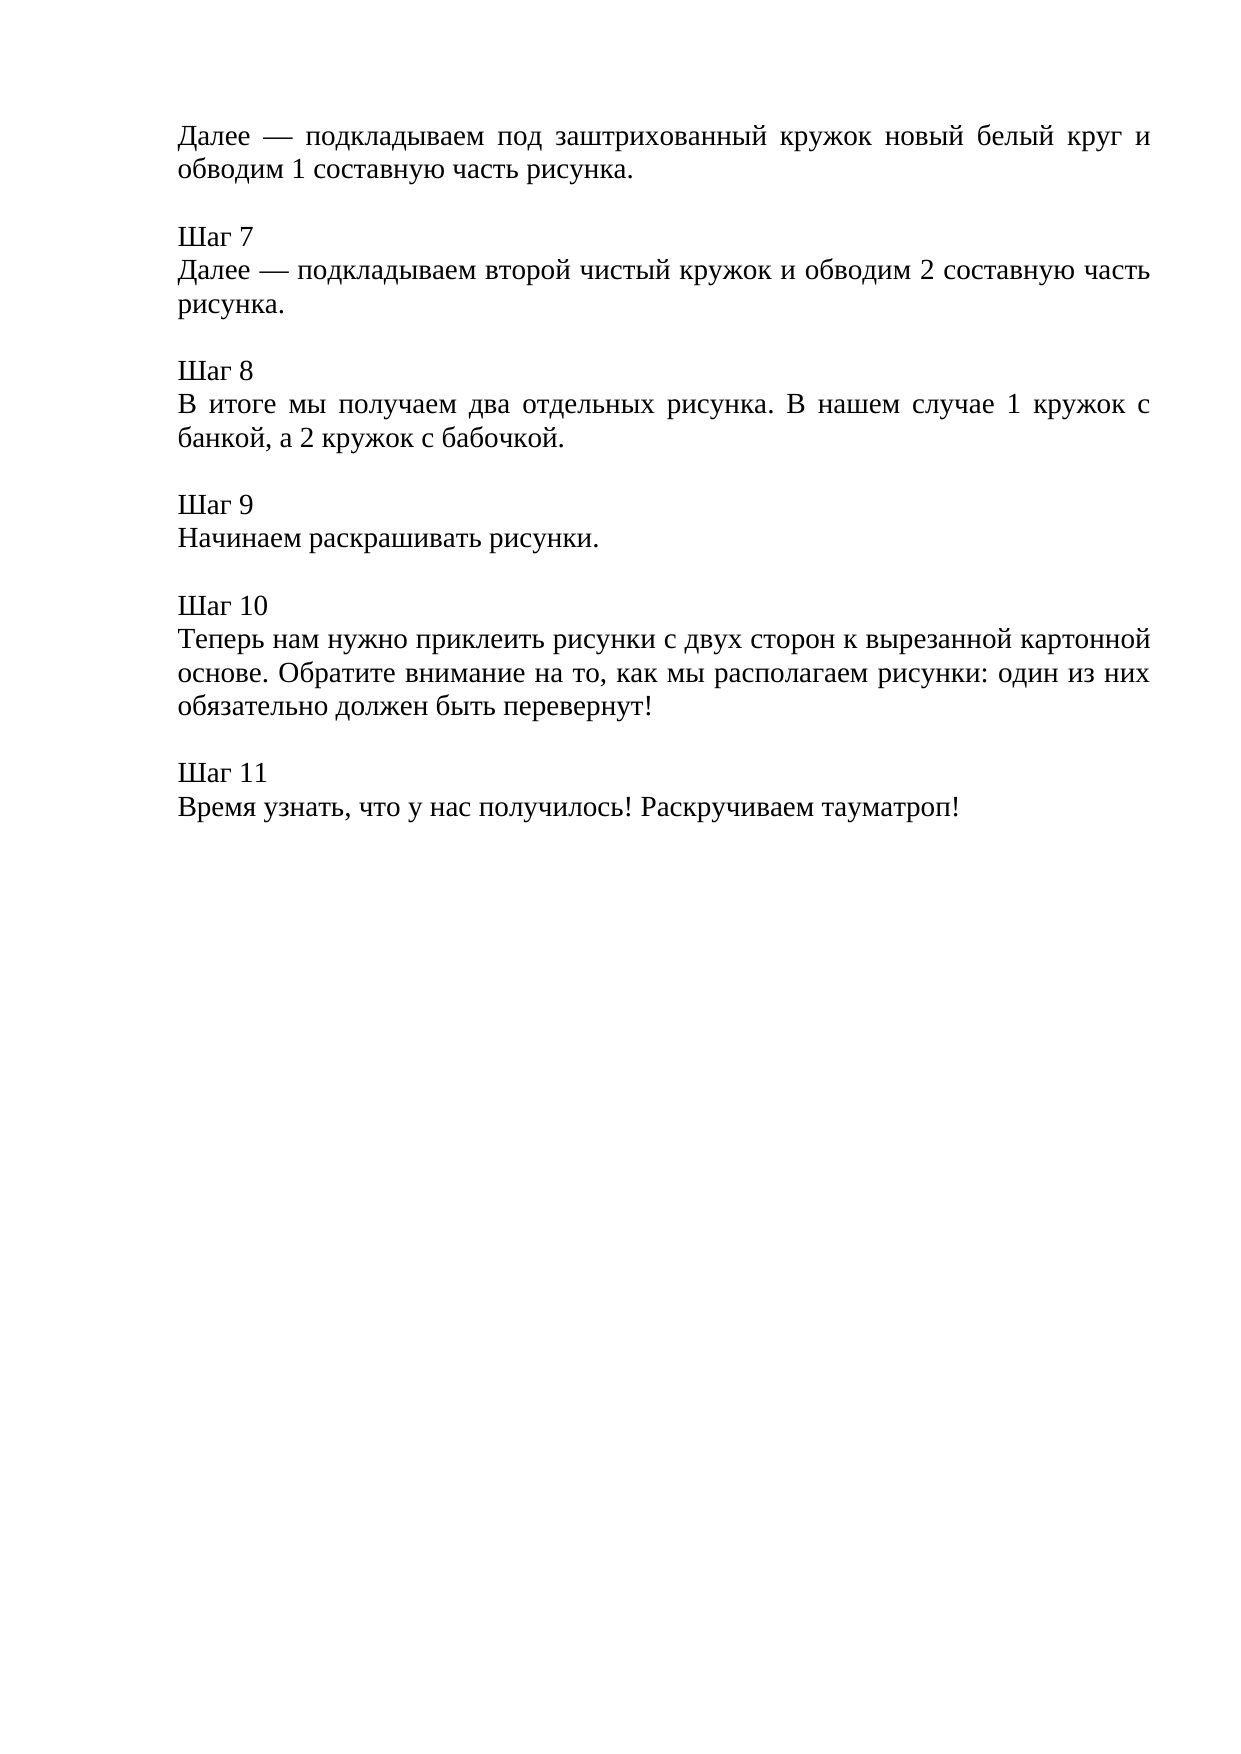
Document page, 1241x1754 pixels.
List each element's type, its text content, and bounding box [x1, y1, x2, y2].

text Далее — подкладываем второй чистый кружок и обводим 2 составную часть рисунка. [177, 252, 1152, 319]
text Шаг 9 [177, 487, 1152, 521]
text Шаг 10 [177, 588, 1152, 621]
text Шаг 11 [177, 755, 1152, 789]
text Время узнать, что у нас получилось! Раскручиваем тауматроп! [177, 789, 1152, 822]
text Далее — подкладываем под заштрихованный кружок новый белый круг и обводим 1 составную часть рисунка. [177, 118, 1152, 185]
text Начинаем раскрашивать рисунки. [177, 521, 1152, 554]
text Теперь нам нужно приклеить рисунки с двух сторон к вырезанной картонной основе. Обратите внимание на то, как мы располагаем рисунки: один из них обязательно должен быть перевернут! [177, 621, 1152, 722]
text Шаг 7 [177, 219, 1152, 252]
text Шаг 8 [177, 353, 1152, 386]
text В итоге мы получаем два отдельных рисунка. В нашем случае 1 кружок с банкой, а 2 кружок с бабочкой. [177, 386, 1152, 453]
